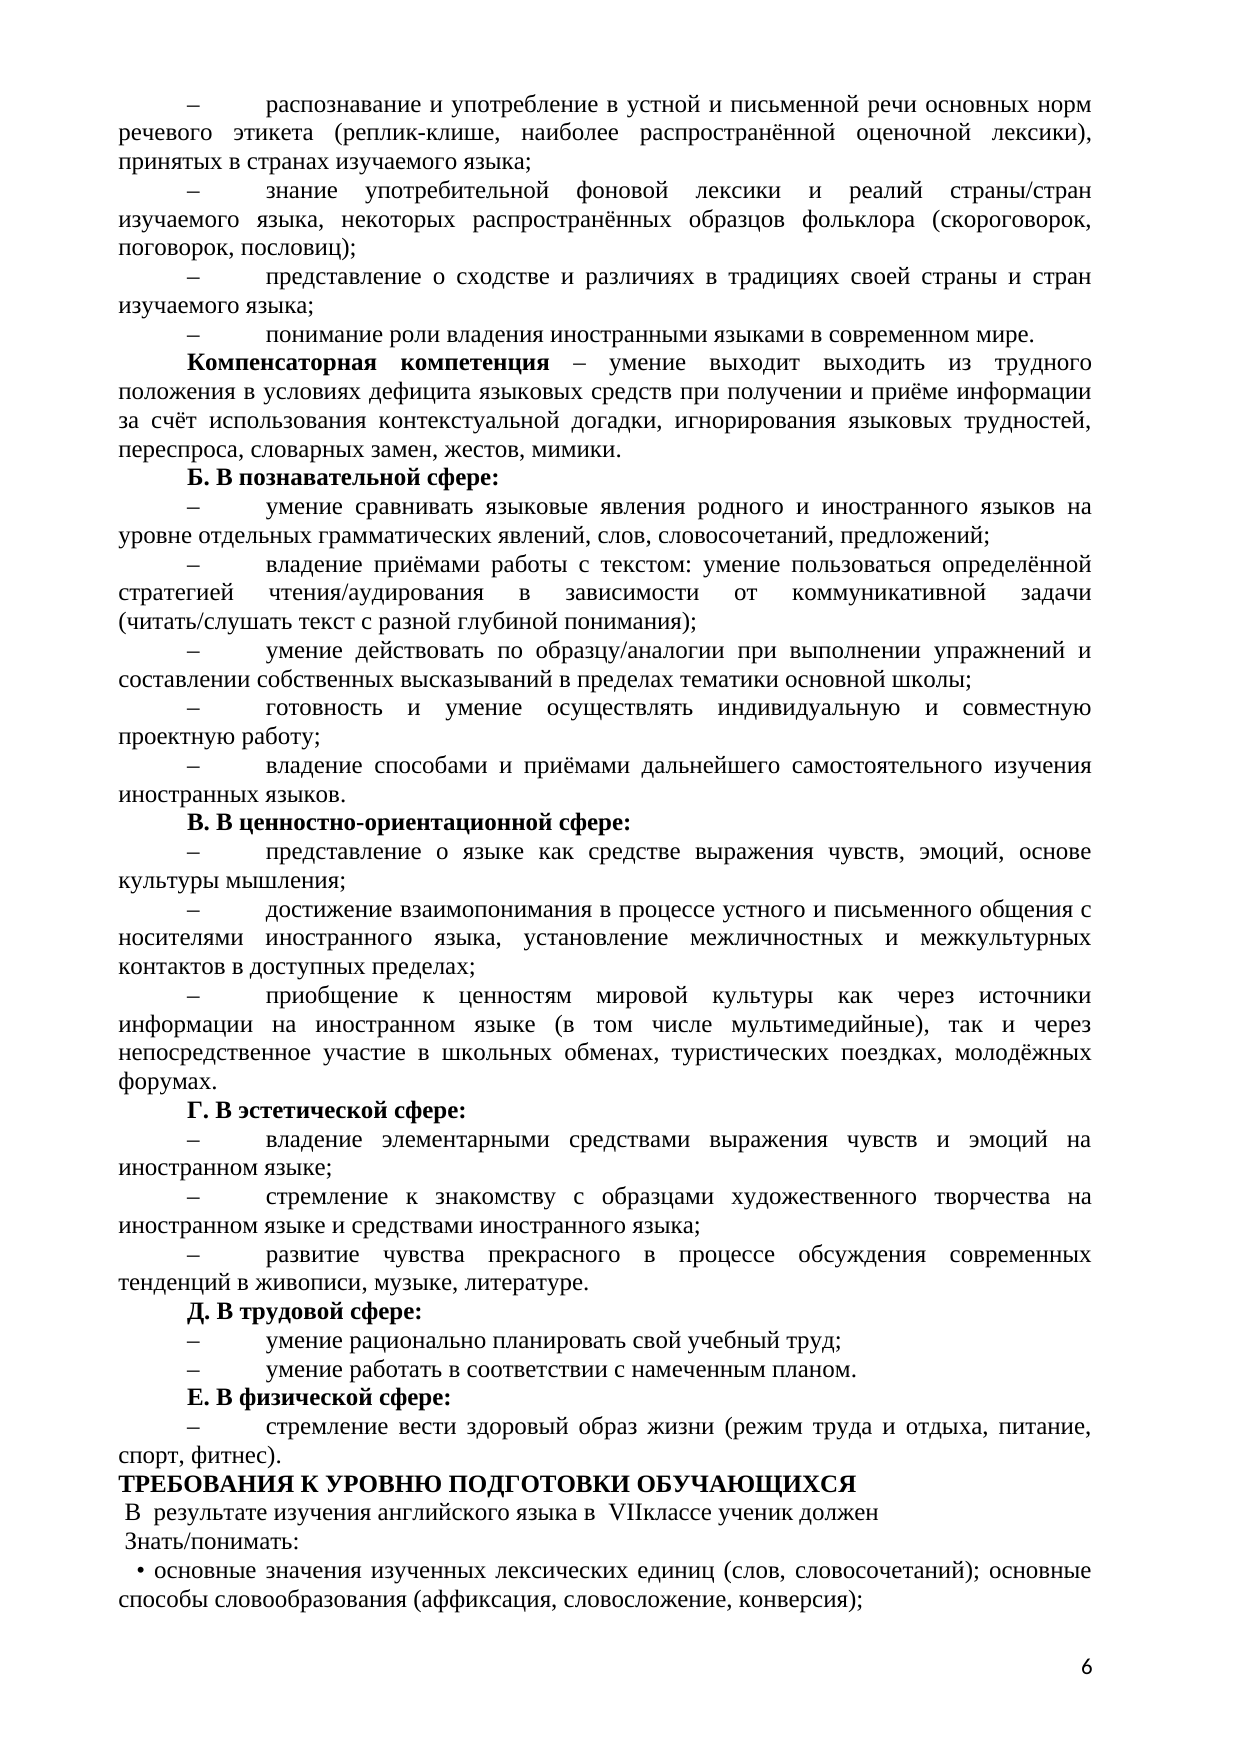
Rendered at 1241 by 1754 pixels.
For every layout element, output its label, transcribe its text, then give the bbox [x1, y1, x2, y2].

text – владение приёмами работы с текстом: умение пользоваться определённой стратегией чтения/аудирования в зависимости от коммуникативной задачи (читать/слушать текст с разной глубиной понимания); [118, 549, 1092, 635]
text – понимание роли владения иностранными языками в современном мире. [118, 319, 1092, 347]
text – умение сравнивать языковые явления родного и иностранного языков на уровне отдельных грамматических явлений, слов, словосочетаний, предложений; [118, 491, 1092, 549]
text Е. В физической сфере: [118, 1382, 1092, 1411]
text – умение действовать по образцу/аналогии при выполнении упражнений и составлении собственных высказываний в пределах тематики основной школы; [118, 635, 1092, 692]
text ТРЕБОВАНИЯ К УРОВНЮ ПОДГОТОВКИ ОБУЧАЮЩИХСЯ [118, 1469, 1092, 1497]
text – умение рационально планировать свой учебный труд; [118, 1325, 1092, 1354]
text Д. В трудовой сфере: [118, 1296, 1092, 1325]
text – достижение взаимопонимания в процессе устного и письменного общения с носителями иностранного языка, установление межличностных и межкультурных контактов в доступных пределах; [118, 894, 1092, 980]
text – представление о языке как средстве выражения чувств, эмоций, основе культуры мышления; [118, 836, 1092, 894]
text Б. В познавательной сфере: [118, 462, 1092, 491]
text – стремление к знакомству с образцами художественного творчества на иностранном языке и средствами иностранного языка; [118, 1181, 1092, 1239]
text • основные значения изученных лексических единиц (слов, словосочетаний); основные способы словообразования (аффиксация, словосложение, конверсия); [118, 1555, 1092, 1612]
text – распознавание и употребление в устной и письменной речи основных норм речевого этикета (реплик-клише, наиболее распространённой оценочной лексики), принятых в странах изучаемого языка; [118, 89, 1092, 175]
text Г. В эстетической сфере: [118, 1095, 1092, 1124]
text – приобщение к ценностям мировой культуры как через источники информации на иностранном языке (в том числе мультимедийные), так и через непосредственное участие в школьных обменах, туристических поездках, молодёжных форумах. [118, 980, 1092, 1095]
text – владение элементарными средствами выражения чувств и эмоций на иностранном языке; [118, 1124, 1092, 1181]
text – знание употребительной фоновой лексики и реалий страны/стран изучаемого языка, некоторых распространённых образцов фольклора (скороговорок, поговорок, пословиц); [118, 175, 1092, 261]
text В результате изучения английского языка в VIIклассе ученик должен [118, 1497, 1092, 1526]
text – развитие чувства прекрасного в процессе обсуждения современных тенденций в живописи, музыке, литературе. [118, 1239, 1092, 1296]
text Знать/понимать: [118, 1526, 1092, 1555]
text – владение способами и приёмами дальнейшего самостоятельного изучения иностранных языков. [118, 750, 1092, 807]
text – готовность и умение осуществлять индивидуальную и совместную проектную работу; [118, 692, 1092, 750]
text – стремление вести здоровый образ жизни (режим труда и отдыха, питание, спорт, фитнес). [118, 1411, 1092, 1469]
text – умение работать в соответствии с намеченным планом. [118, 1354, 1092, 1382]
text – представление о сходстве и различиях в традициях своей страны и стран изучаемого языка; [118, 261, 1092, 319]
text Компенсаторная компетенция – умение выходит выходить из трудного положения в условиях дефицита языковых средств при получении и приёме информации за счёт использования контекстуальной догадки, игнорирования языковых трудностей, переспроса, словарных замен, жестов, мимики. [118, 347, 1092, 462]
text В. В ценностно-ориентационной сфере: [118, 807, 1092, 836]
